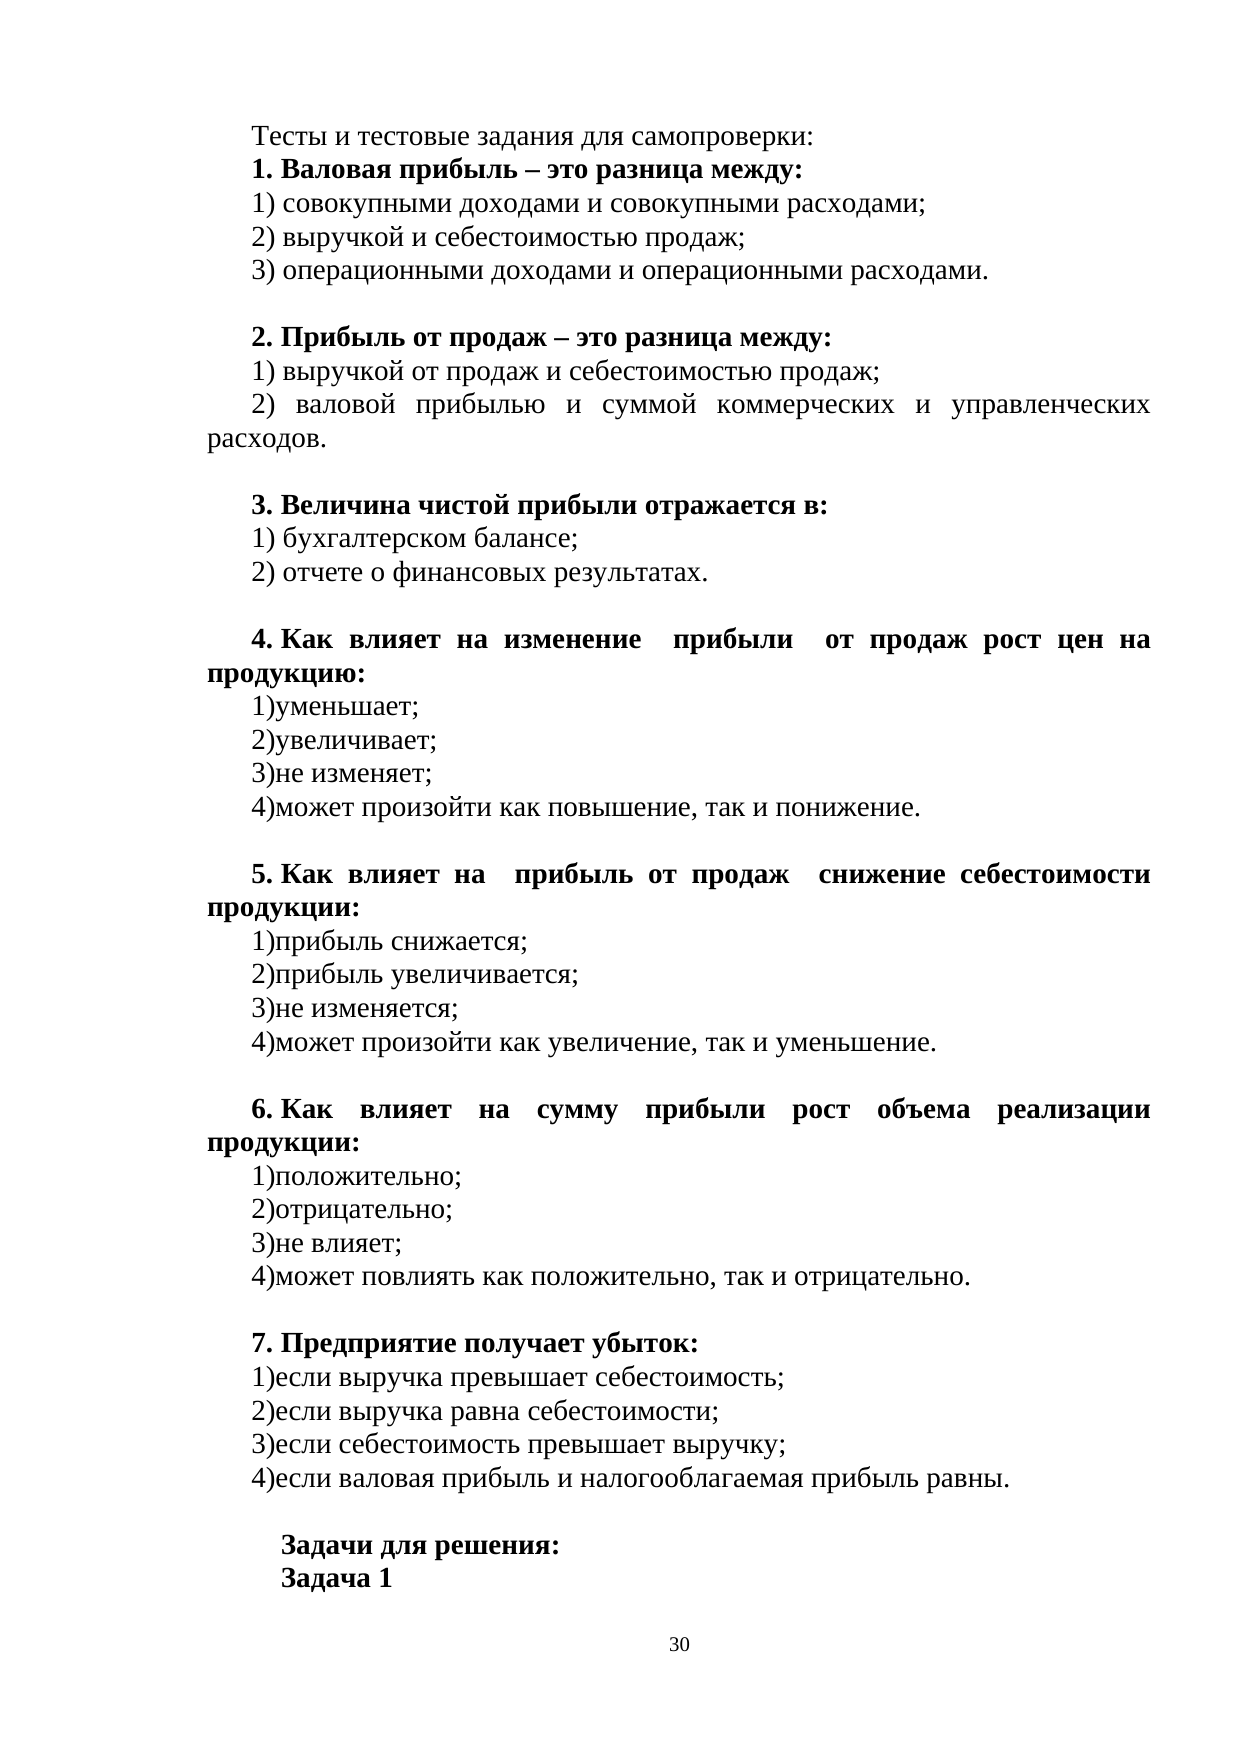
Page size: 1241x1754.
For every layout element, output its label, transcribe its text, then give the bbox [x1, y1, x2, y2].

list Как влияет на изменение прибыли от продаж рост цен на продукцию: [207, 621, 1152, 688]
list Прибыль от продаж – это разница между: [207, 319, 1152, 353]
text Тесты и тестовые задания для самопроверки: [207, 118, 1152, 152]
text 3)не изменяется; [207, 990, 1152, 1024]
text 3)если себестоимость превышает выручку; [207, 1426, 1152, 1460]
list Валовая прибыль – это разница между: [207, 152, 1152, 185]
text 2)если выручка равна себестоимости; [207, 1393, 1152, 1426]
text 2)прибыль увеличивается; [207, 957, 1152, 990]
text 1) совокупными доходами и совокупными расходами; [207, 185, 1152, 219]
list Предприятие получает убыток: [207, 1326, 1152, 1359]
text 1)если выручка превышает себестоимость; [207, 1359, 1152, 1393]
text 2)увеличивает; [207, 722, 1152, 755]
text Задачи для решения: [207, 1527, 1152, 1560]
text 1)прибыль снижается; [207, 923, 1152, 957]
text 3)не влияет; [207, 1225, 1152, 1258]
text 4)может повлиять как положительно, так и отрицательно. [207, 1258, 1152, 1292]
text 1)уменьшает; [207, 688, 1152, 722]
text 2) отчете о финансовых результатах. [207, 554, 1152, 588]
text 1)положительно; [207, 1158, 1152, 1191]
text 4)может произойти как повышение, так и понижение. [207, 789, 1152, 822]
text 3)не изменяет; [207, 755, 1152, 789]
list Как влияет на прибыль от продаж снижение себестоимости продукции: [207, 856, 1152, 923]
text 3) операционными доходами и операционными расходами. [207, 252, 1152, 286]
text 1) бухгалтерском балансе; [207, 521, 1152, 554]
text 4)может произойти как увеличение, так и уменьшение. [207, 1024, 1152, 1057]
list Величина чистой прибыли отражается в: [207, 487, 1152, 521]
list Как влияет на сумму прибыли рост объема реализации продукции: [207, 1091, 1152, 1158]
text 4)если валовая прибыль и налогооблагаемая прибыль равны. [207, 1460, 1152, 1493]
text 2) валовой прибылью и суммой коммерческих и управленческих расходов. [207, 386, 1152, 453]
text 1) выручкой от продаж и себестоимостью продаж; [207, 353, 1152, 386]
text 2) выручкой и себестоимостью продаж; [207, 219, 1152, 252]
text 2)отрицательно; [207, 1191, 1152, 1225]
text Задача 1 [207, 1560, 1152, 1594]
